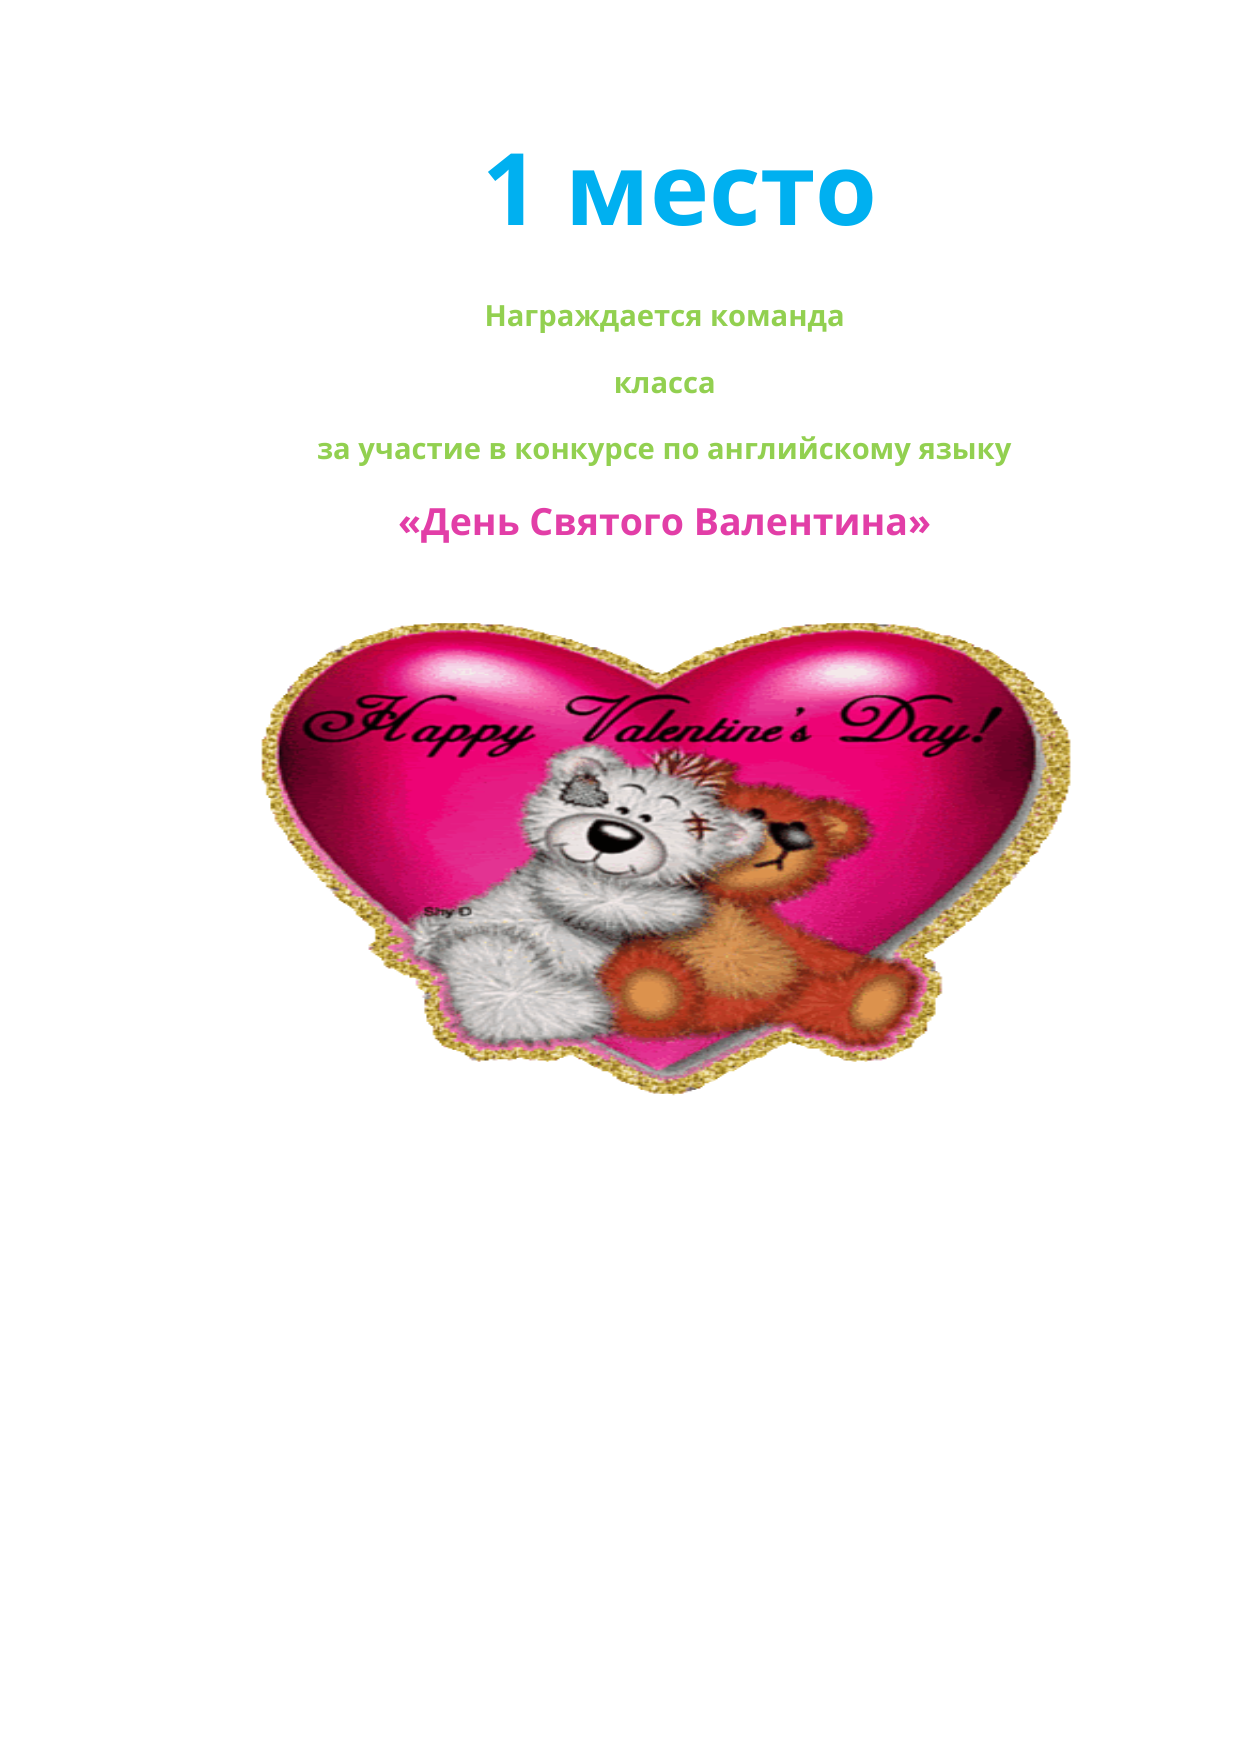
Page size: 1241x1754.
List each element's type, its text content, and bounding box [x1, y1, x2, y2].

text 1 место [177, 118, 1152, 254]
text «День Святого Валентина» [177, 495, 1152, 546]
picture [237, 574, 1092, 1122]
text класса [177, 362, 1152, 402]
text за участие в конкурсе по английскому языку [177, 428, 1152, 468]
text Награждается команда [177, 296, 1152, 335]
